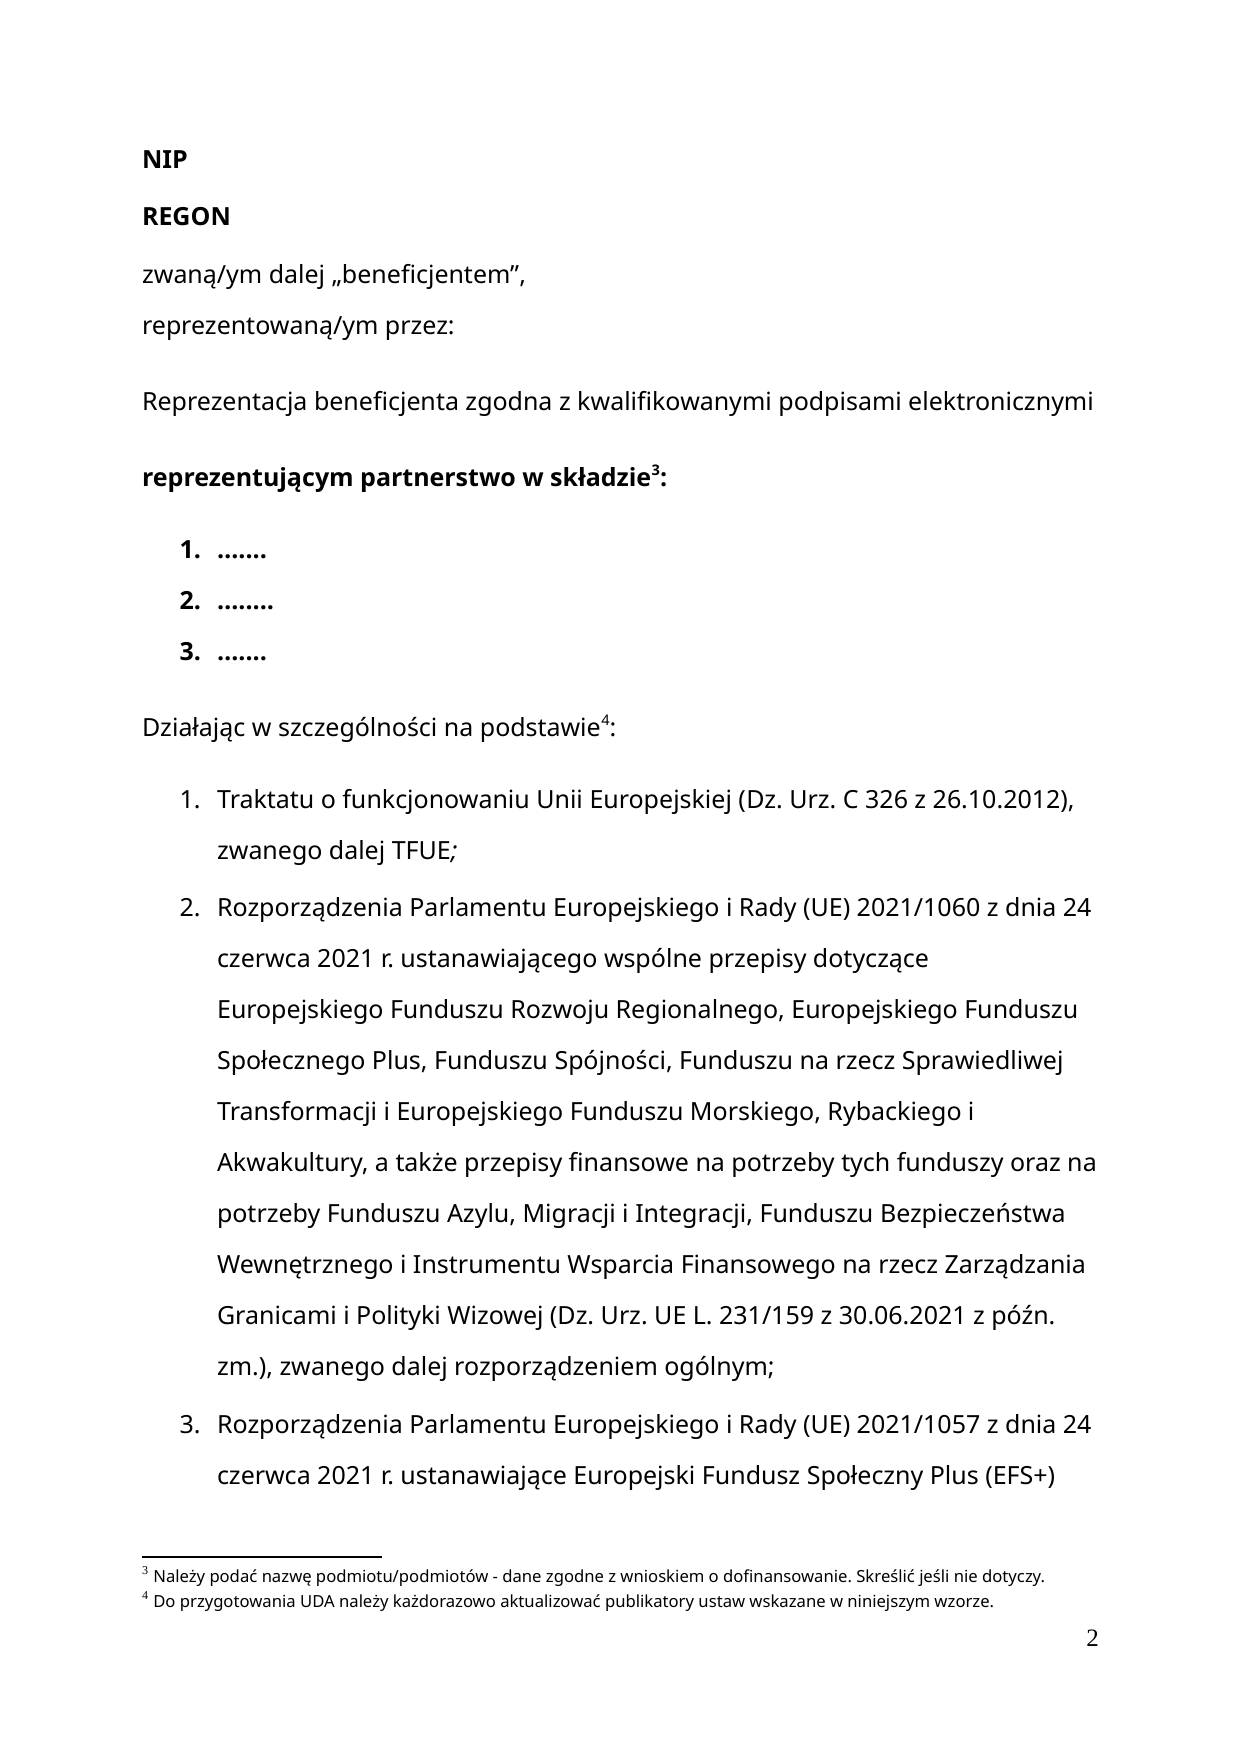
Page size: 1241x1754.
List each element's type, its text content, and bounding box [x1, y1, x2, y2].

text reprezentowaną/ym przez: [142, 307, 1098, 341]
list ….... [179, 531, 1098, 565]
text REGON [142, 199, 1098, 233]
text NIP [142, 142, 1098, 176]
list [179, 1406, 1098, 1491]
text reprezentującym partnerstwo w składzie: [142, 459, 1098, 493]
list ….... [179, 633, 1098, 667]
text Działając w szczególności na podstawie: [142, 709, 1098, 743]
list …..... [179, 582, 1098, 616]
text Reprezentacja beneficjenta zgodna z kwalifikowanymi podpisami elektronicznymi [142, 383, 1098, 417]
list Rozporządzenia Parlamentu Europejskiego i Rady (UE) 2021/1060 z dnia 24 czerwca 2021 r. ustanawiającego wspólne przepisy dotyczące Europejskiego Funduszu Rozwoju Regionalnego, Europejskiego Funduszu Społecznego Plus, Funduszu Spójności, Funduszu na rzecz Sprawiedliwej Transformacji i Europejskiego Funduszu Morskiego, Rybackiego i Akwakultury, a także przepisy finansowe na potrzeby tych funduszy oraz na potrzeby Funduszu Azylu, Migracji i Integracji, Funduszu Bezpieczeństwa Wewnętrznego i Instrumentu Wsparcia Finansowego na rzecz Zarządzania Granicami i Polityki Wizowej (Dz. Urz. UE L. 231/159 z 30.06.2021 z późn. zm.), zwanego dalej rozporządzeniem ogólnym; [179, 890, 1098, 1383]
list Traktatu o funkcjonowaniu Unii Europejskiej (Dz. Urz. C 326 z 26.10.2012), zwanego dalej TFUE; [179, 781, 1098, 866]
text zwaną/ym dalej „beneficjentem”, [142, 256, 1098, 290]
